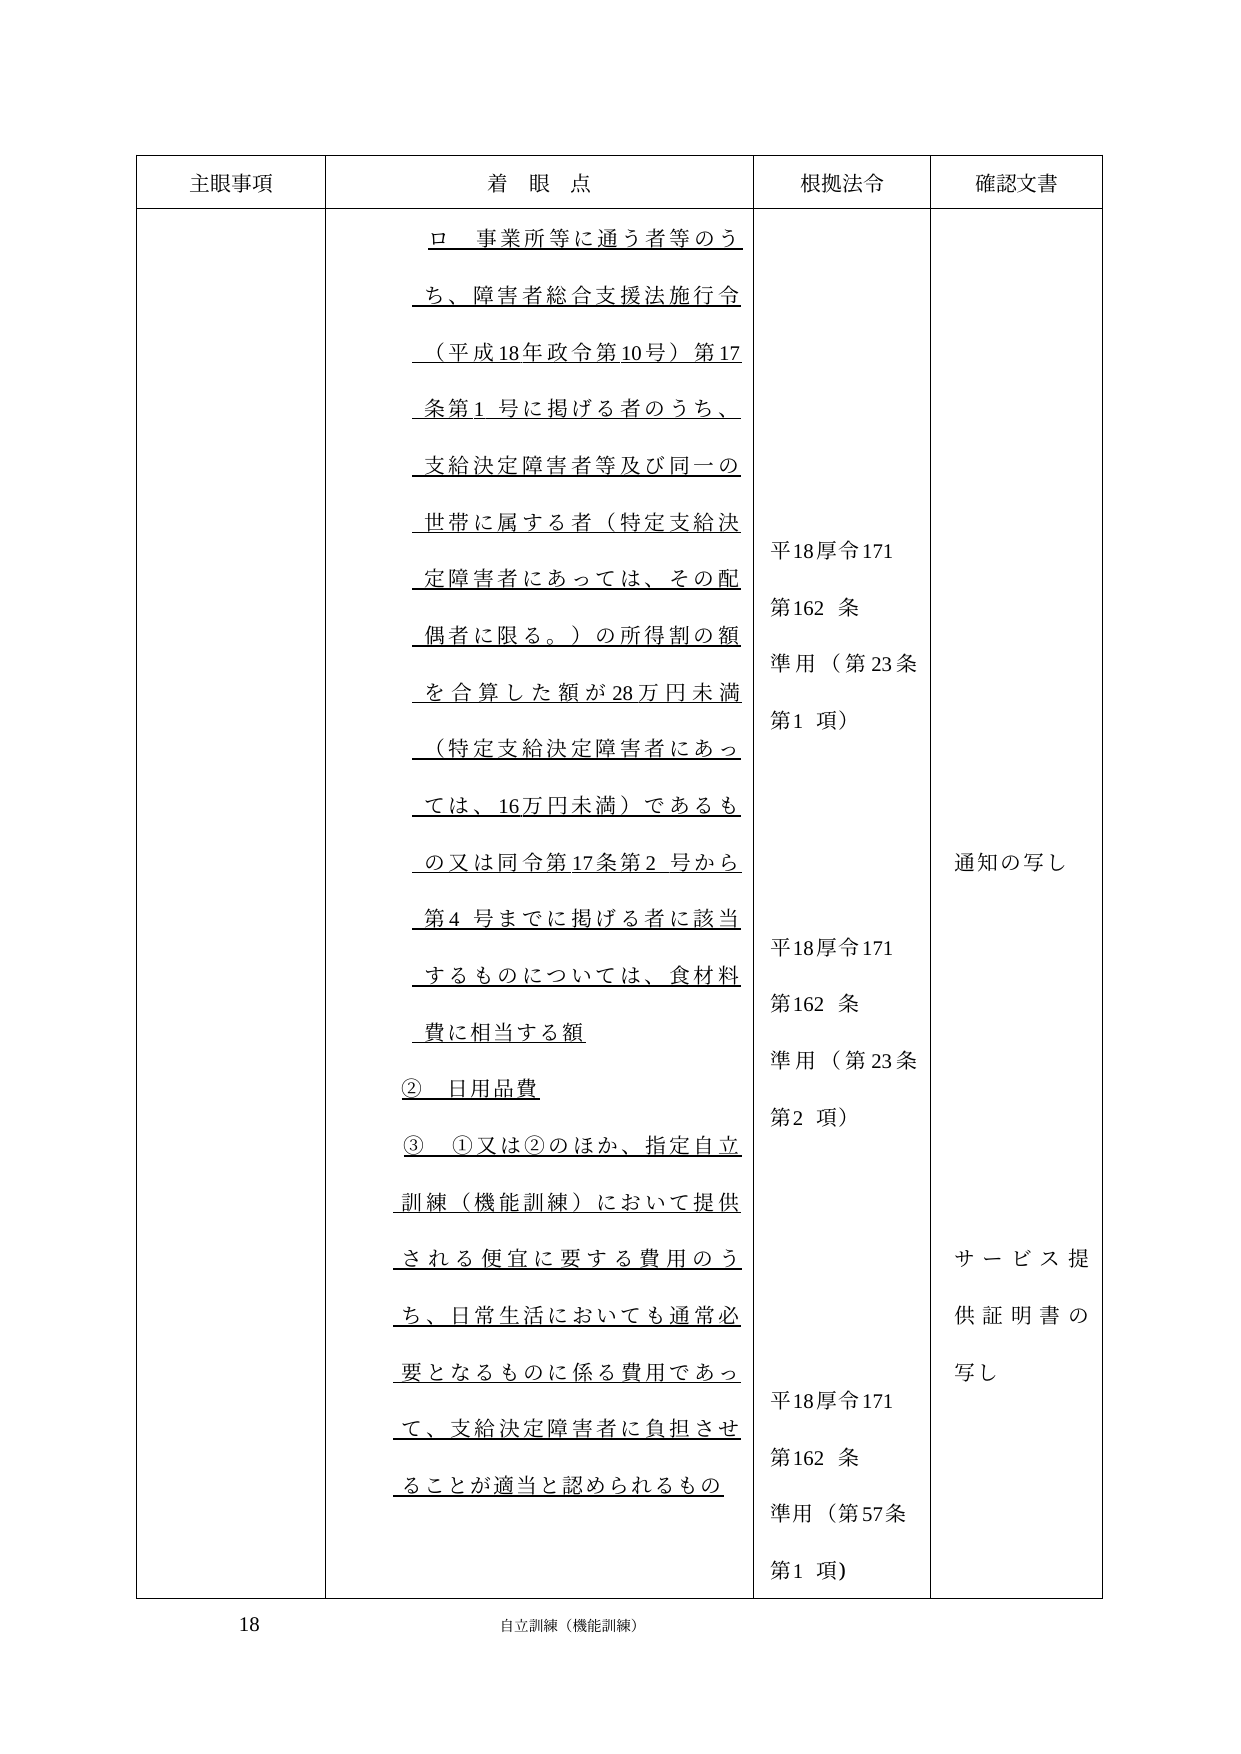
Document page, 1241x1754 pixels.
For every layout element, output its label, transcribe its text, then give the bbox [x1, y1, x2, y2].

table_header 確認文書 [931, 156, 1102, 208]
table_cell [137, 209, 325, 1598]
table_header 主眼事項 [137, 156, 325, 208]
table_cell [931, 209, 1102, 1598]
table_header 根拠法令 [754, 156, 930, 208]
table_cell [326, 209, 753, 1598]
table_header 着 眼 点 [326, 156, 753, 208]
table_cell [754, 209, 930, 1598]
